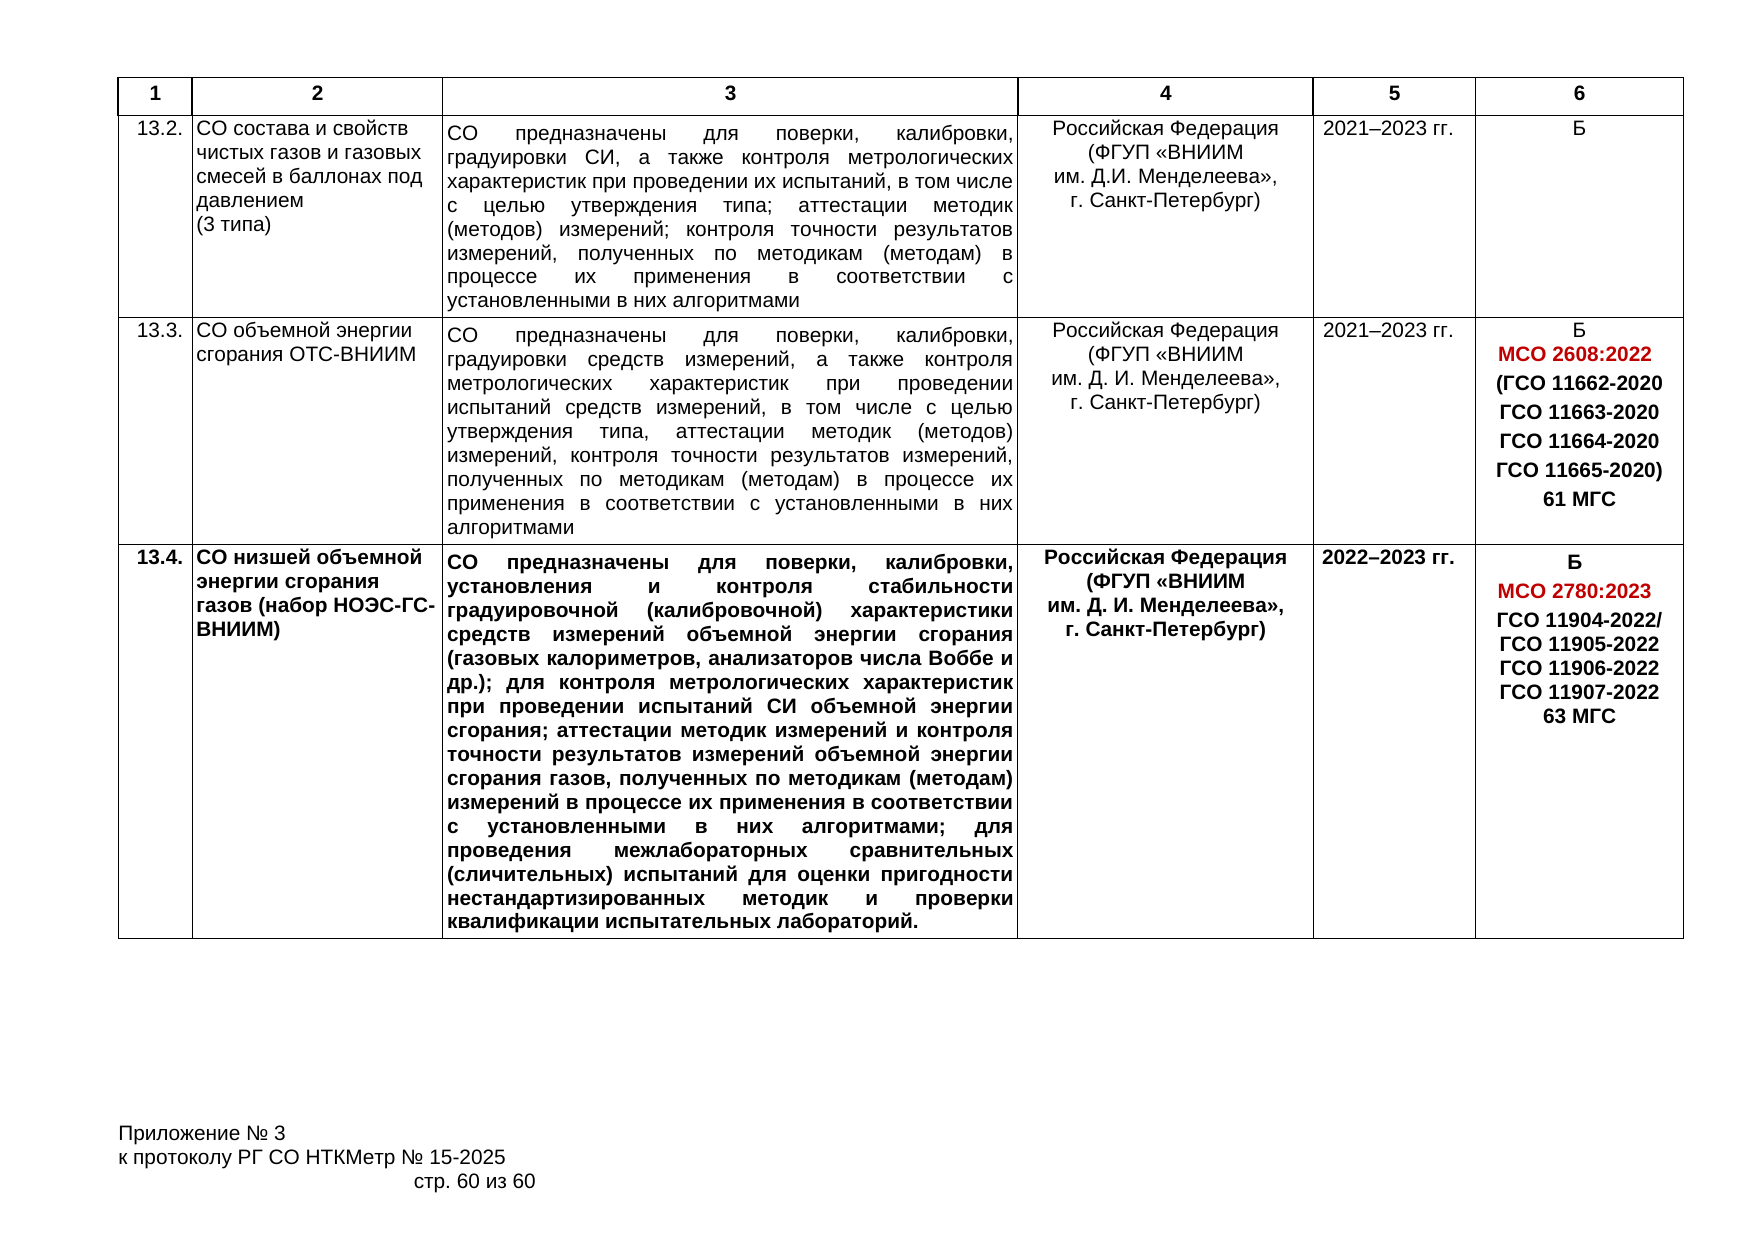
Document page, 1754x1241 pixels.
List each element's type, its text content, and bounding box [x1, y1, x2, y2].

table_cell 2021–2023 гг. [1314, 318, 1475, 544]
table_header 1 [119, 78, 191, 114]
table_cell [119, 545, 192, 938]
table_cell 2022–2023 гг. [1314, 545, 1475, 938]
table_cell Б МСО 2608:2022 (ГСО 11662-2020 ГСО 11663-2020 ГСО 11664-2020 ГСО 11665-2020) 61 МГС [1476, 318, 1683, 544]
table_cell СО объемной энергии сгорания ОТС-ВНИИМ [193, 318, 442, 544]
table_cell Российская Федерация (ФГУП «ВНИИМ им. Д.И. Менделеева», г. Санкт-Петербург) [1018, 116, 1313, 317]
table_header 4 [1019, 78, 1312, 114]
table_cell Российская Федерация (ФГУП «ВНИИМ им. Д. И. Менделеева», г. Санкт-Петербург) [1018, 545, 1313, 938]
table_cell [119, 116, 192, 317]
table_cell СО состава и свойств чистых газов и газовых смесей в баллонах под давлением (3 типа) [193, 116, 442, 317]
table_header 3 [443, 78, 1017, 114]
table_cell Б МСО 2780:2023 ГСО 11904-2022/ ГСО 11905-2022 ГСО 11906-2022 ГСО 11907-2022 63 МГС [1476, 545, 1683, 938]
table_header 2 [193, 78, 442, 114]
table_header 5 [1314, 78, 1475, 114]
table_cell Российская Федерация (ФГУП «ВНИИМ им. Д. И. Менделеева», г. Санкт-Петербург) [1018, 318, 1313, 544]
table_cell СО предназначены для поверки, калибровки, установления и контроля стабильности градуировочной (калибровочной) характеристики средств измерений объемной энергии сгорания (газовых калориметров, анализаторов числа Воббе и др.); для контроля метрологических характеристик при проведении испытаний СИ объемной энергии сгорания; аттестации методик измерений и контроля точности результатов измерений объемной энергии сгорания газов, полученных по методикам (методам) измерений в процессе их применения в соответствии с установленными в них алгоритмами; для проведения межлабораторных сравнительных (сличительных) испытаний для оценки пригодности нестандартизированных методик и проверки квалификации испытательных лабораторий. [443, 545, 1017, 938]
table_cell Б [1476, 116, 1683, 317]
table_cell 2021–2023 гг. [1314, 116, 1475, 317]
table_header 6 [1476, 78, 1683, 114]
table_cell [119, 318, 192, 544]
table_cell СО предназначены для поверки, калибровки, градуировки средств измерений, а также контроля метрологических характеристик при проведении испытаний средств измерений, в том числе с целью утверждения типа, аттестации методик (методов) измерений, контроля точности результатов измерений, полученных по методикам (методам) в процессе их применения в соответствии с установленными в них алгоритмами [443, 318, 1017, 544]
table_cell СО предназначены для поверки, калибровки, градуировки СИ, а также контроля метрологических характеристик при проведении их испытаний, в том числе с целью утверждения типа; аттестации методик (методов) измерений; контроля точности результатов измерений, полученных по методикам (методам) в процессе их применения в соответствии с установленными в них алгоритмами [443, 116, 1017, 317]
table_cell СО низшей объемной энергии сгорания газов (набор НОЭС-ГС-ВНИИМ) [193, 545, 442, 938]
